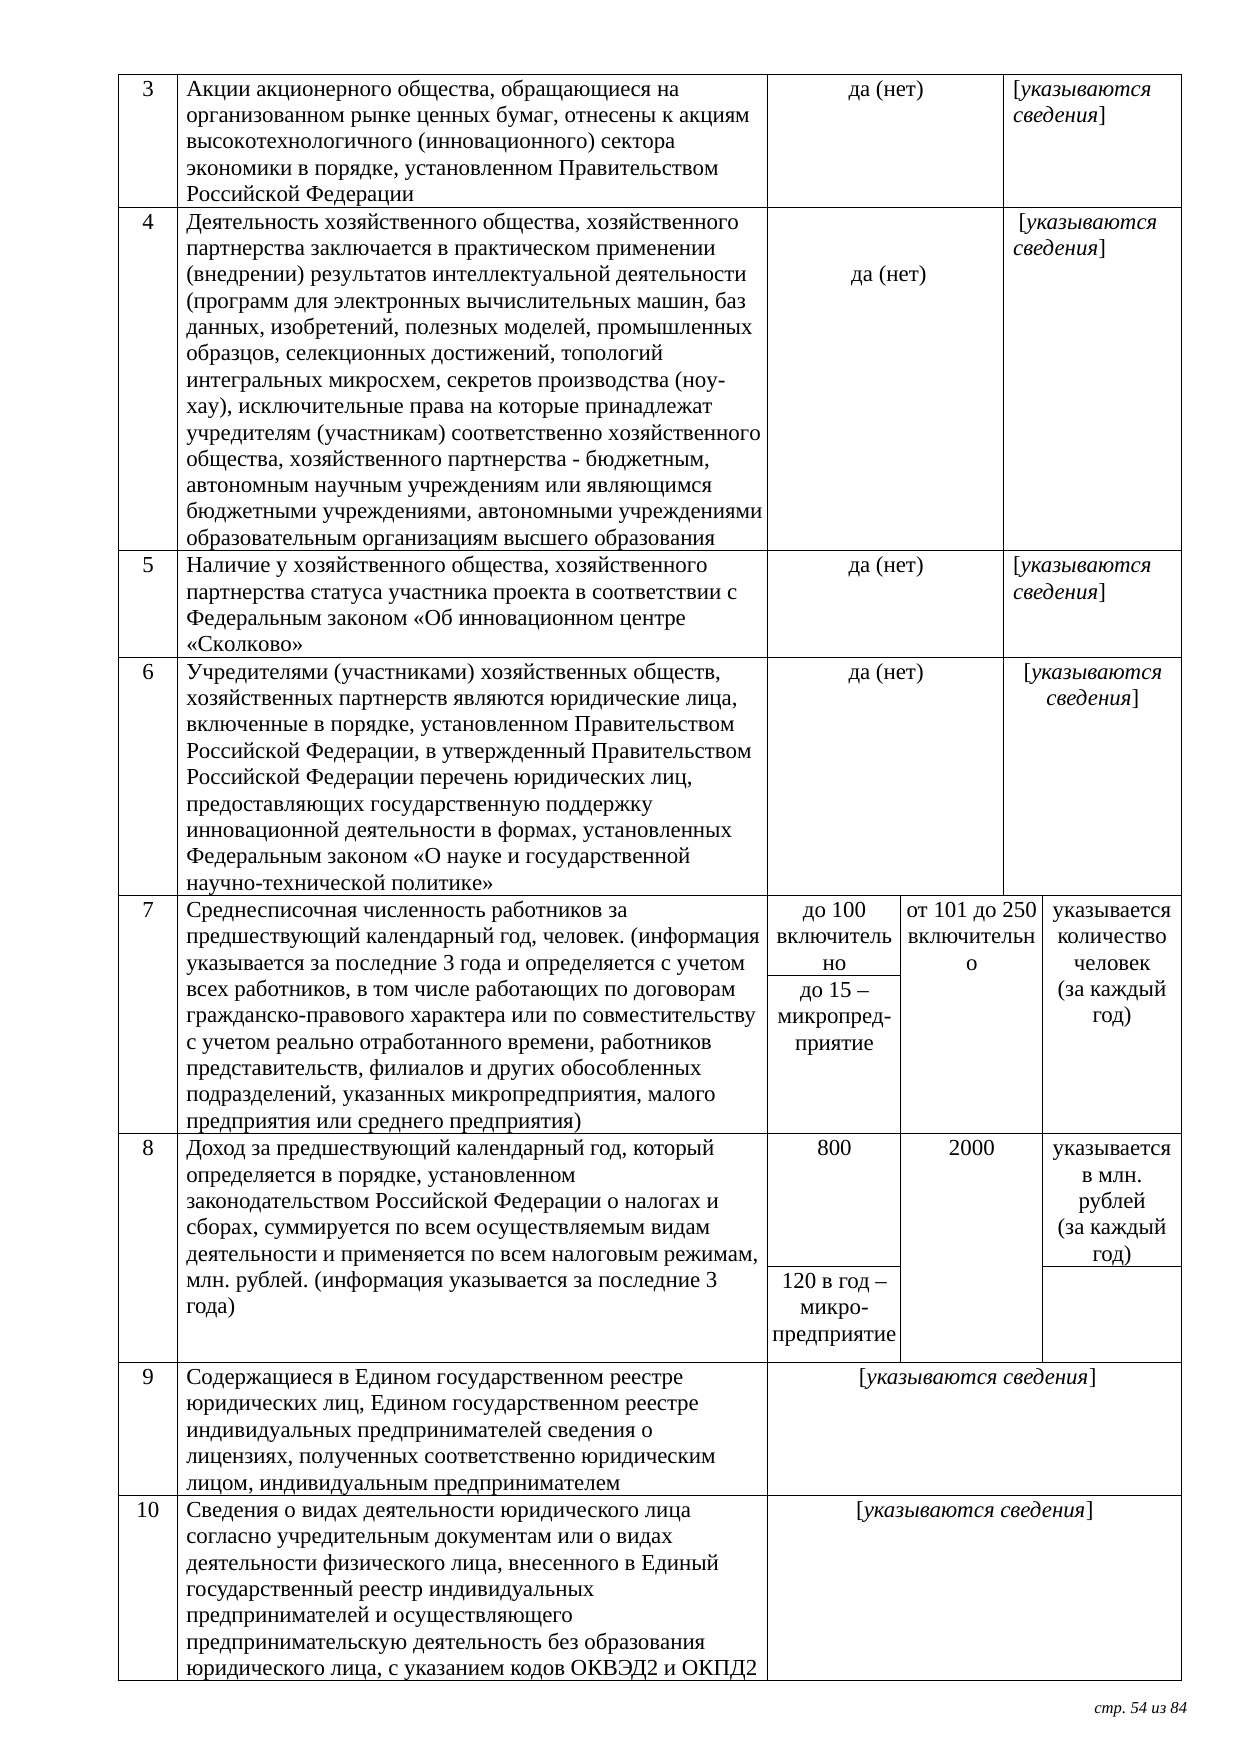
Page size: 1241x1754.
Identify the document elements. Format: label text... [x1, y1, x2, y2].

table_cell 2000 [901, 1134, 1042, 1362]
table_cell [1004, 75, 1181, 207]
table_cell Деятельность хозяйственного общества, хозяйственного партнерства заключается в практическом применении (внедрении) результатов интеллектуальной деятельности (программ для электронных вычислительных машин, баз данных, изобретений, полезных моделей, промышленных образцов, селекционных достижений, топологий интегральных микросхем, секретов производства (ноу-хау), исключительные права на которые принадлежат учредителям (участникам) соответственно хозяйственного общества, хозяйственного партнерства - бюджетным, автономным научным учреждениям или являющимся бюджетными учреждениями, автономными учреждениями образовательным организациям высшего образования [178, 208, 767, 550]
table_cell 9 [119, 1363, 177, 1495]
table_cell 8 [119, 1134, 177, 1362]
table_cell 800 [768, 1134, 900, 1266]
table_cell 3 [119, 75, 177, 207]
table_cell Акции акционерного общества, обращающиеся на организованном рынке ценных бумаг, отнесены к акциям высокотехнологичного (инновационного) сектора экономики в порядке, установленном Правительством Российской Федерации [178, 75, 767, 207]
table_cell Сведения о видах деятельности юридического лица согласно учредительным документам или о видах деятельности физического лица, внесенного в Единый государственный реестр индивидуальных предпринимателей и осуществляющего предпринимательскую деятельность без образования юридического лица, с указанием кодов ОКВЭД2 и ОКПД2 [178, 1496, 767, 1680]
table_cell [указываются сведения] [768, 1363, 1181, 1495]
table_cell 4 [119, 208, 177, 550]
table_cell [1043, 1267, 1181, 1362]
table_cell 10 [119, 1496, 177, 1680]
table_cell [768, 1496, 1181, 1680]
table_cell [указываются сведения] [1004, 658, 1181, 895]
table_cell Наличие у хозяйственного общества, хозяйственного партнерства статуса участника проекта в соответствии с Федеральным законом «Об инновационном центре «Сколково» [178, 551, 767, 657]
table_cell да (нет) [768, 75, 1003, 207]
table_cell 120 в год – микропредприятие [768, 1267, 900, 1362]
table_cell да (нет) [768, 208, 1003, 550]
table_cell Среднесписочная численность работников за предшествующий календарный год, человек. (информация указывается за последние 3 года и определяется с учетом всех работников, в том числе работающих по договорам гражданско-правового характера или по совместительству с учетом реально отработанного времени, работников представительств, филиалов и других обособленных подразделений, указанных микропредприятия, малого предприятия или среднего предприятия) [178, 896, 767, 1133]
table_cell указывается в млн. рублей (за каждый год) [1043, 1134, 1181, 1266]
table_cell да (нет) [768, 551, 1003, 657]
table_cell от 101 до 250 включительно [901, 896, 1042, 1133]
table_cell до 15 – микропредприятие [768, 976, 900, 1133]
table_cell да (нет) [768, 658, 1003, 895]
table_cell до 100 включительно [768, 896, 900, 975]
table_cell 7 [119, 896, 177, 1133]
table_cell указывается количество человек (за каждый год) [1043, 896, 1181, 1133]
table_cell [указываются сведения] [1004, 208, 1181, 550]
table_cell Содержащиеся в Едином государственном реестре юридических лиц, Едином государственном реестре индивидуальных предпринимателей сведения о лицензиях, полученных соответственно юридическим лицом, индивидуальным предпринимателем [178, 1363, 767, 1495]
table_cell Доход за предшествующий календарный год, который определяется в порядке, установленном законодательством Российской Федерации о налогах и сборах, суммируется по всем осуществляемым видам деятельности и применяется по всем налоговым режимам, млн. рублей. (информация указывается за последние 3 года) [178, 1134, 767, 1362]
table_cell [указываются сведения] [1004, 551, 1181, 657]
table_cell 5 [119, 551, 177, 657]
table_cell Учредителями (участниками) хозяйственных обществ, хозяйственных партнерств являются юридические лица, включенные в порядке, установленном Правительством Российской Федерации, в утвержденный Правительством Российской Федерации перечень юридических лиц, предоставляющих государственную поддержку инновационной деятельности в формах, установленных Федеральным законом «О науке и государственной научно-технической политике» [178, 658, 767, 895]
table_cell 6 [119, 658, 177, 895]
